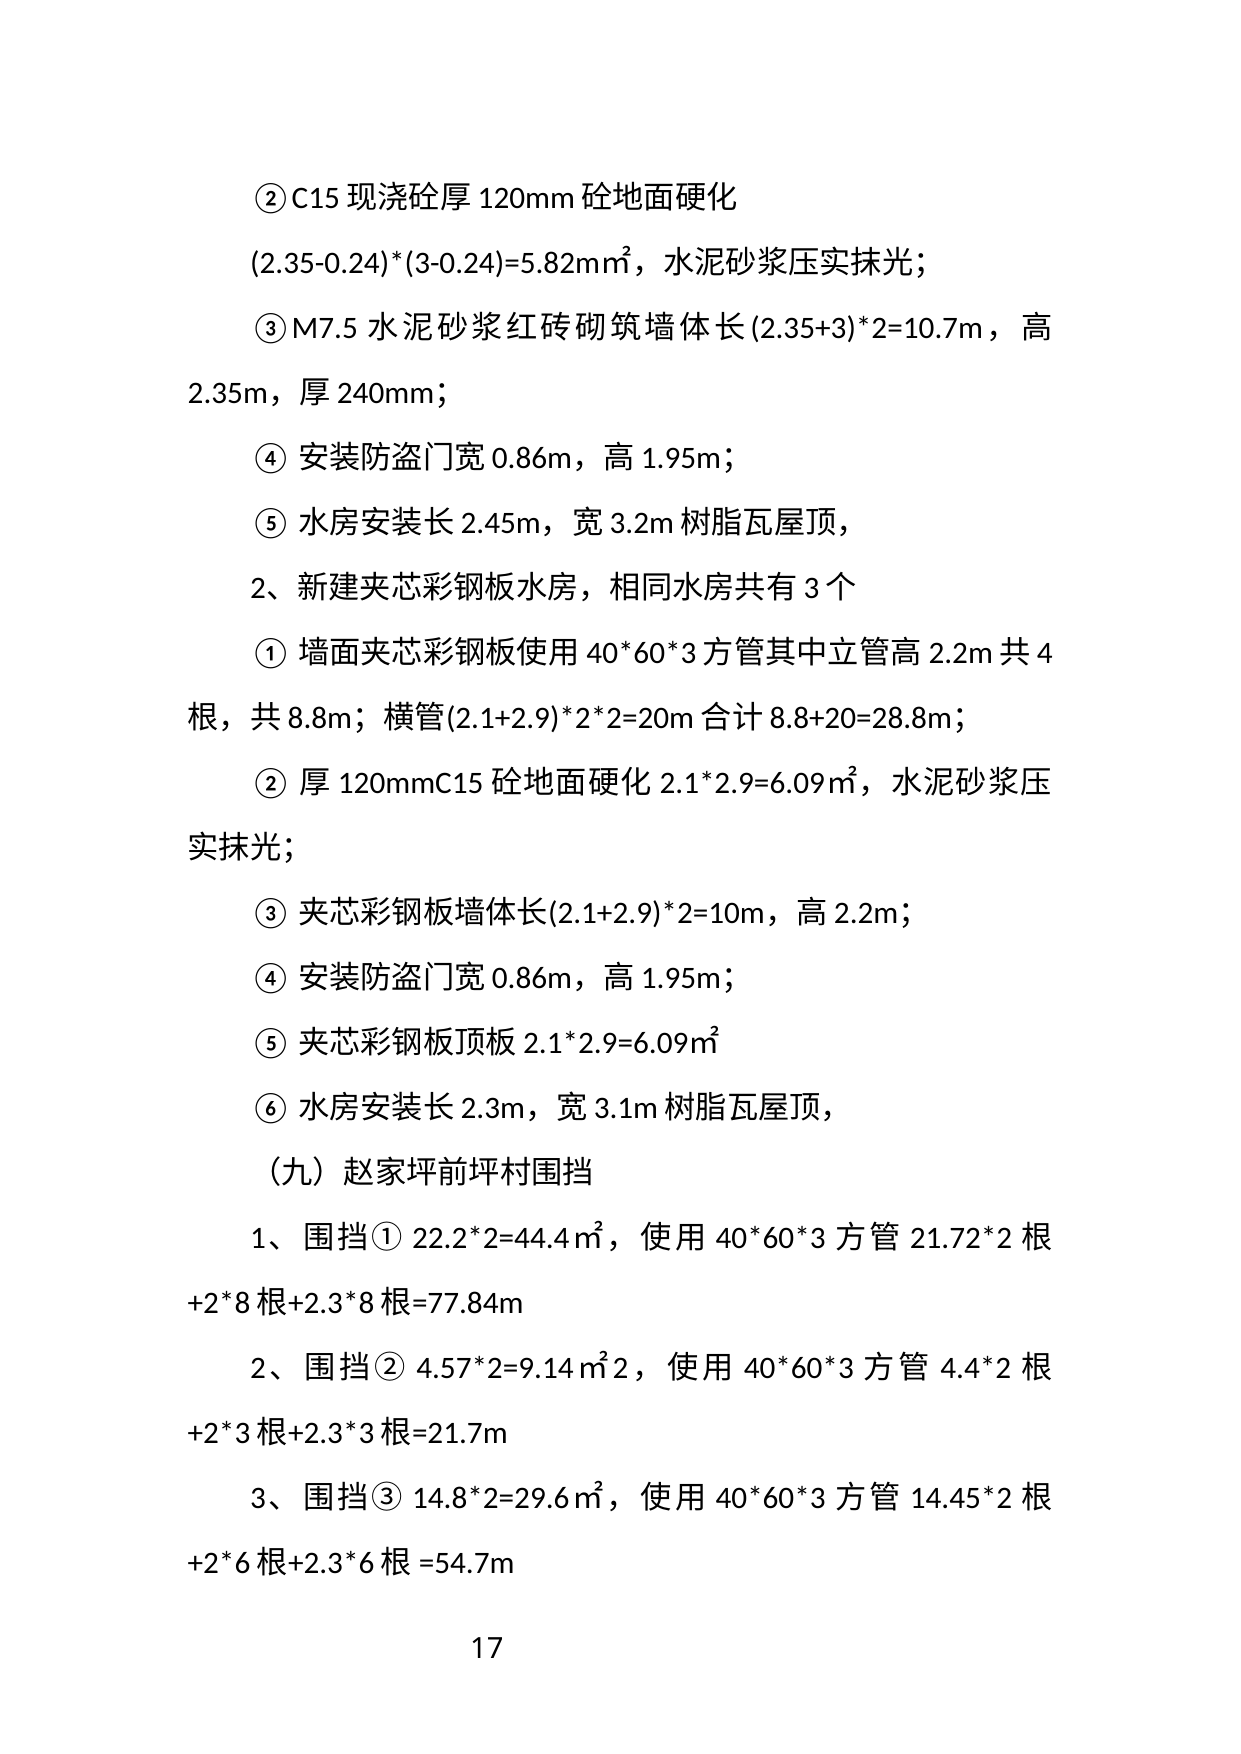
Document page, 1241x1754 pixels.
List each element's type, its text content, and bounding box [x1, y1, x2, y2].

text ⑥水房安装长2.3m，宽3.1m树脂瓦屋顶， [187, 1072, 1053, 1137]
text 1、围挡①22.2*2=44.4㎡，使用40*60*3方管21.72*2根+2*8根+2.3*8根=77.84m [187, 1202, 1053, 1332]
text 2、围挡②4.57*2=9.14㎡2，使用40*60*3方管4.4*2根+2*3根+2.3*3根=21.7m [187, 1332, 1053, 1462]
text ②厚120mmC15砼地面硬化2.1*2.9=6.09㎡，水泥砂浆压实抹光； [187, 747, 1053, 877]
text ⑤夹芯彩钢板顶板2.1*2.9=6.09㎡ [187, 1007, 1053, 1072]
text ③M7.5水泥砂浆红砖砌筑墙体长(2.35+3)*2=10.7m，高2.35m，厚240mm； [187, 292, 1053, 422]
text (2.35-0.24)*(3-0.24)=5.82m㎡，水泥砂浆压实抹光； [187, 227, 1053, 292]
text 3、围挡③14.8*2=29.6㎡，使用40*60*3方管14.45*2根+2*6根+2.3*6根 =54.7m [187, 1462, 1053, 1592]
text ④安装防盗门宽0.86m，高1.95m； [187, 942, 1053, 1007]
text 2、新建夹芯彩钢板水房，相同水房共有3个 [187, 552, 1053, 617]
text ①墙面夹芯彩钢板使用40*60*3方管其中立管高2.2m共4根，共8.8m；横管(2.1+2.9)*2*2=20m合计8.8+20=28.8m； [187, 617, 1053, 747]
text （九）赵家坪前坪村围挡 [187, 1137, 1053, 1202]
text ②C15现浇砼厚120mm砼地面硬化 [187, 162, 1053, 227]
text ④安装防盗门宽0.86m，高1.95m； [187, 422, 1053, 487]
text ③夹芯彩钢板墙体长(2.1+2.9)*2=10m，高2.2m； [187, 877, 1053, 942]
text ⑤水房安装长2.45m，宽3.2m树脂瓦屋顶， [187, 487, 1053, 552]
